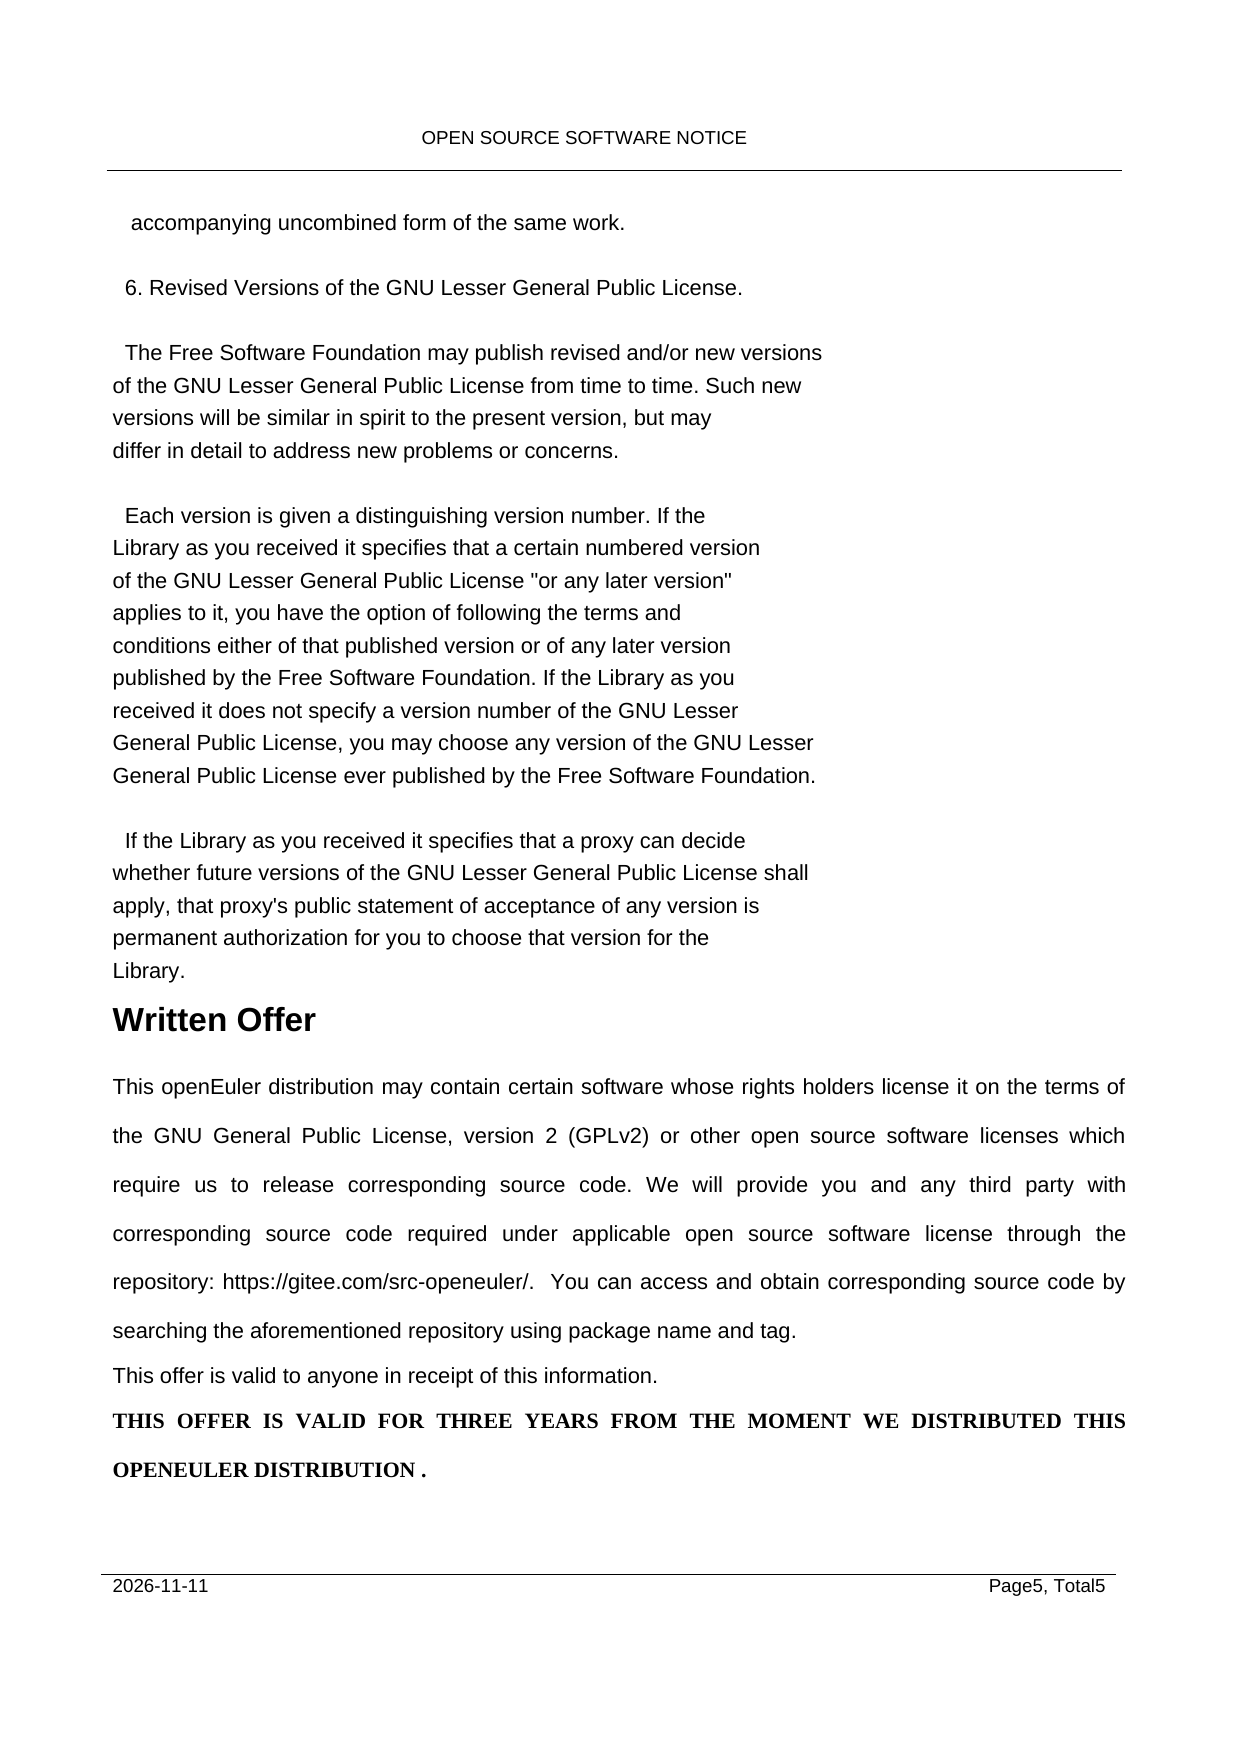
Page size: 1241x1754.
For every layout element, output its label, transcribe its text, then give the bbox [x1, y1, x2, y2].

text differ in detail to address new problems or concerns. [112, 434, 1128, 466]
text of the GNU Lesser General Public License "or any later version" [112, 564, 1128, 596]
text 6. Revised Versions of the GNU Lesser General Public License. [112, 271, 1128, 304]
text THIS OFFER IS VALID FOR THREE YEARS FROM THE MOMENT WE DISTRIBUTED THIS OPENEULER DISTRIBUTION . [112, 1404, 1128, 1486]
text conditions either of that published version or of any later version [112, 629, 1128, 661]
text The Free Software Foundation may publish revised and/or new versions [112, 336, 1128, 369]
text Library as you received it specifies that a certain numbered version [112, 531, 1128, 564]
text apply, that proxy's public statement of acceptance of any version is [112, 889, 1128, 921]
text of the GNU Lesser General Public License from time to time. Such new [112, 369, 1128, 401]
text This offer is valid to anyone in receipt of this information. [112, 1359, 1128, 1392]
text received it does not specify a version number of the GNU Lesser [112, 694, 1128, 726]
text This openEuler distribution may contain certain software whose rights holders license it on the terms of the GNU General Public License, version 2 (GPLv2) or other open source software licenses which require us to release corresponding source code. We will provide you and any third party with corresponding source code required under applicable open source software license through the repository: https://gitee.com/src-openeuler/. You can access and obtain corresponding source code by searching the aforementioned repository using package name and tag. [112, 1071, 1128, 1347]
text accompanying uncombined form of the same work. [112, 206, 1128, 239]
text General Public License, you may choose any version of the GNU Lesser [112, 726, 1128, 759]
text published by the Free Software Foundation. If the Library as you [112, 661, 1128, 694]
text versions will be similar in spirit to the present version, but may [112, 401, 1128, 434]
text Written Offer [112, 986, 1128, 1051]
text applies to it, you have the option of following the terms and [112, 596, 1128, 629]
text Library. [112, 954, 1128, 986]
text permanent authorization for you to choose that version for the [112, 921, 1128, 954]
text Each version is given a distinguishing version number. If the [112, 499, 1128, 531]
text General Public License ever published by the Free Software Foundation. [112, 759, 1128, 791]
text If the Library as you received it specifies that a proxy can decide [112, 824, 1128, 856]
text whether future versions of the GNU Lesser General Public License shall [112, 856, 1128, 889]
